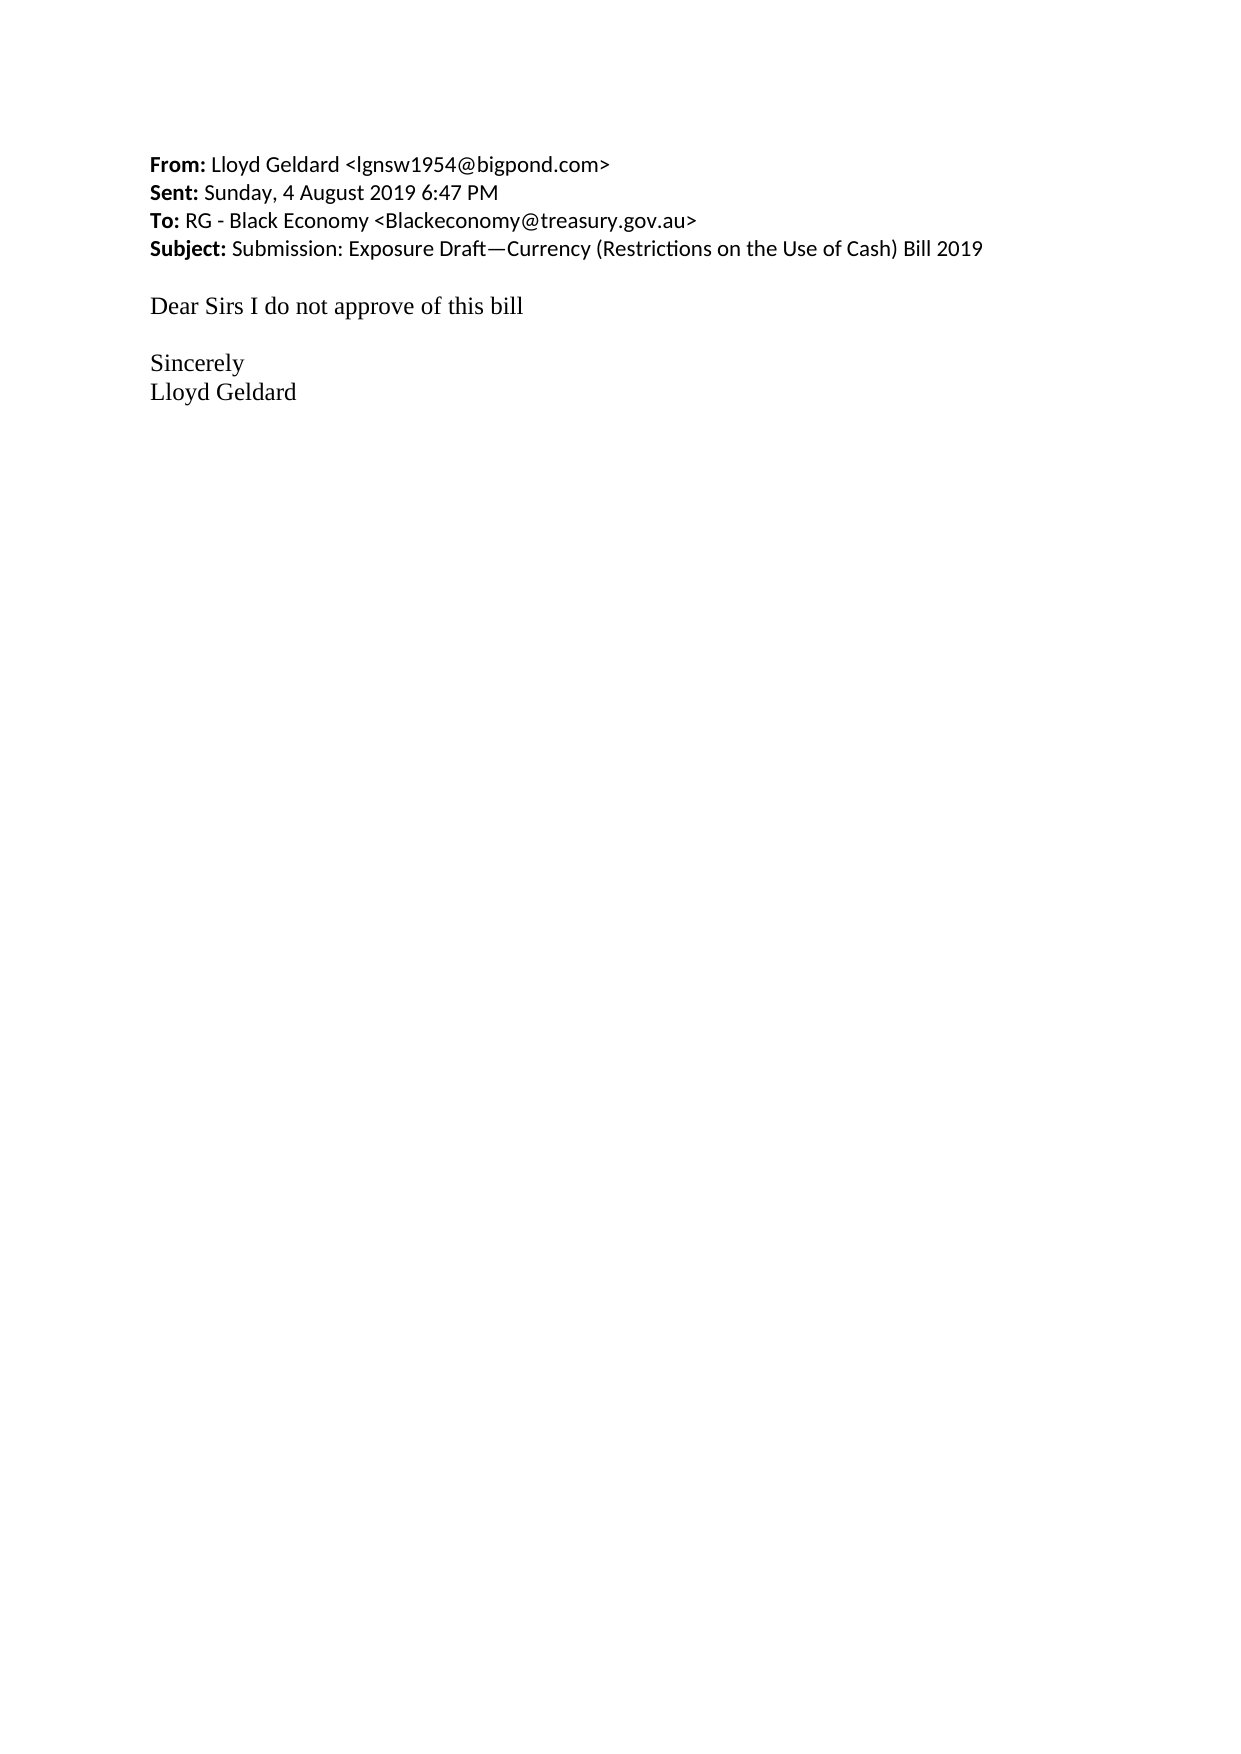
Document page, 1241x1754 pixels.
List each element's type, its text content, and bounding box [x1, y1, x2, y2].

text Sincerely Lloyd Geldard [150, 348, 1090, 406]
text Dear Sirs I do not approve of this bill [150, 291, 1090, 319]
text From: Lloyd Geldard <lgnsw1954@bigpond.com> Sent: Sunday, 4 August 2019 6:47 PM To: RG - Black Economy <Blackeconomy@treasury.gov.au> Subject: Submission: Exposure Draft—Currency (Restrictions on the Use of Cash) Bill 2019 [150, 150, 1090, 262]
